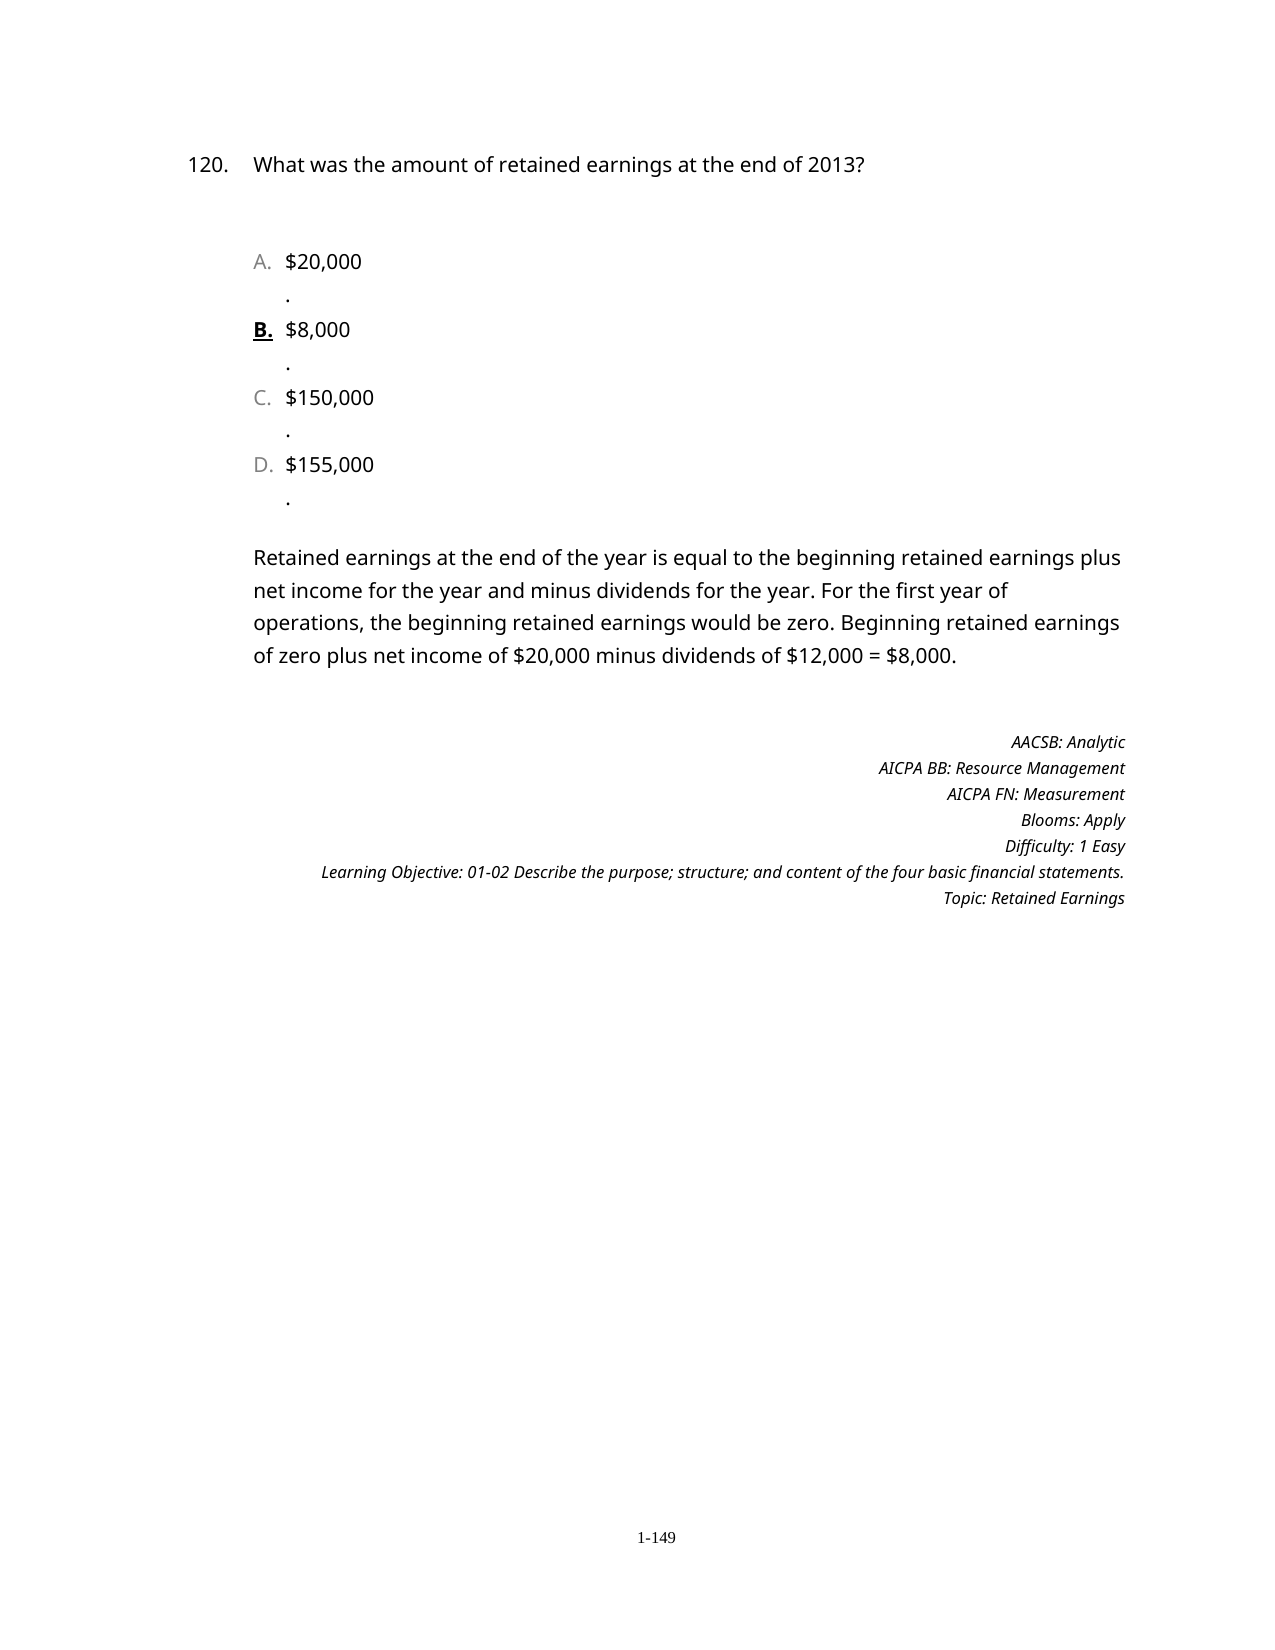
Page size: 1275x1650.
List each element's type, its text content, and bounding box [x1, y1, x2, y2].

table_header 120. [188, 150, 253, 701]
table_header What was the amount of retained earnings at the end of 2013? Retained earnings at the end of the year is equal to the beginning retained earnings plus net income for the year and minus dividends for the year. For the first year of operations, the beginning retained earnings would be zero. Beginning retained earnings of zero plus net income of $20,000 minus dividends of $12,000 = $8,000. [253, 150, 1125, 701]
table_header AACSB: Analytic AICPA BB: Resource Management AICPA FN: Measurement Blooms: Apply Difficulty: 1 Easy Learning Objective: 01-02 Describe the purpose; structure; and content of the four basic financial statements. Topic: Retained Earnings [188, 730, 1125, 945]
